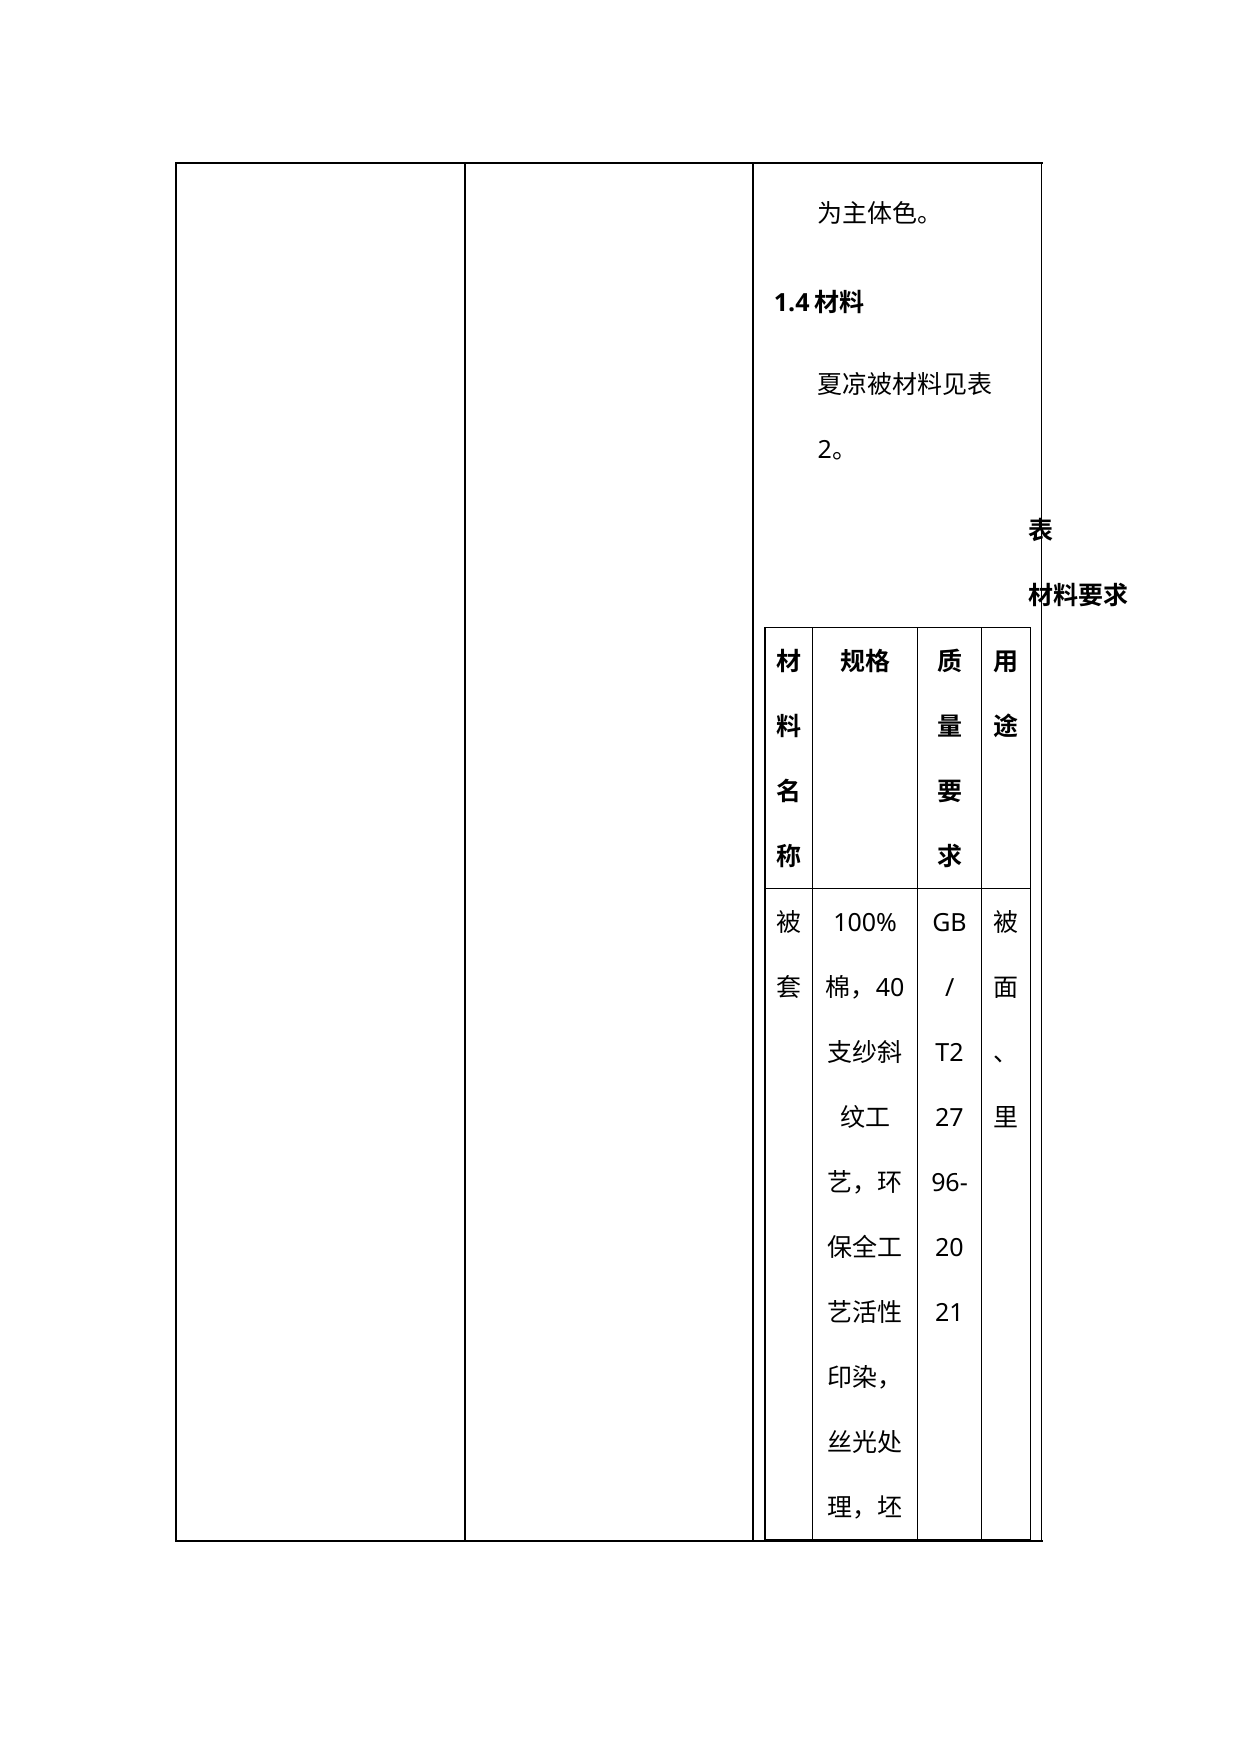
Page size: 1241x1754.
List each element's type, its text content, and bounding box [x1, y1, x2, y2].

table_cell 1 [177, 164, 464, 1540]
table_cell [754, 164, 1041, 1540]
table_cell [466, 164, 752, 1540]
